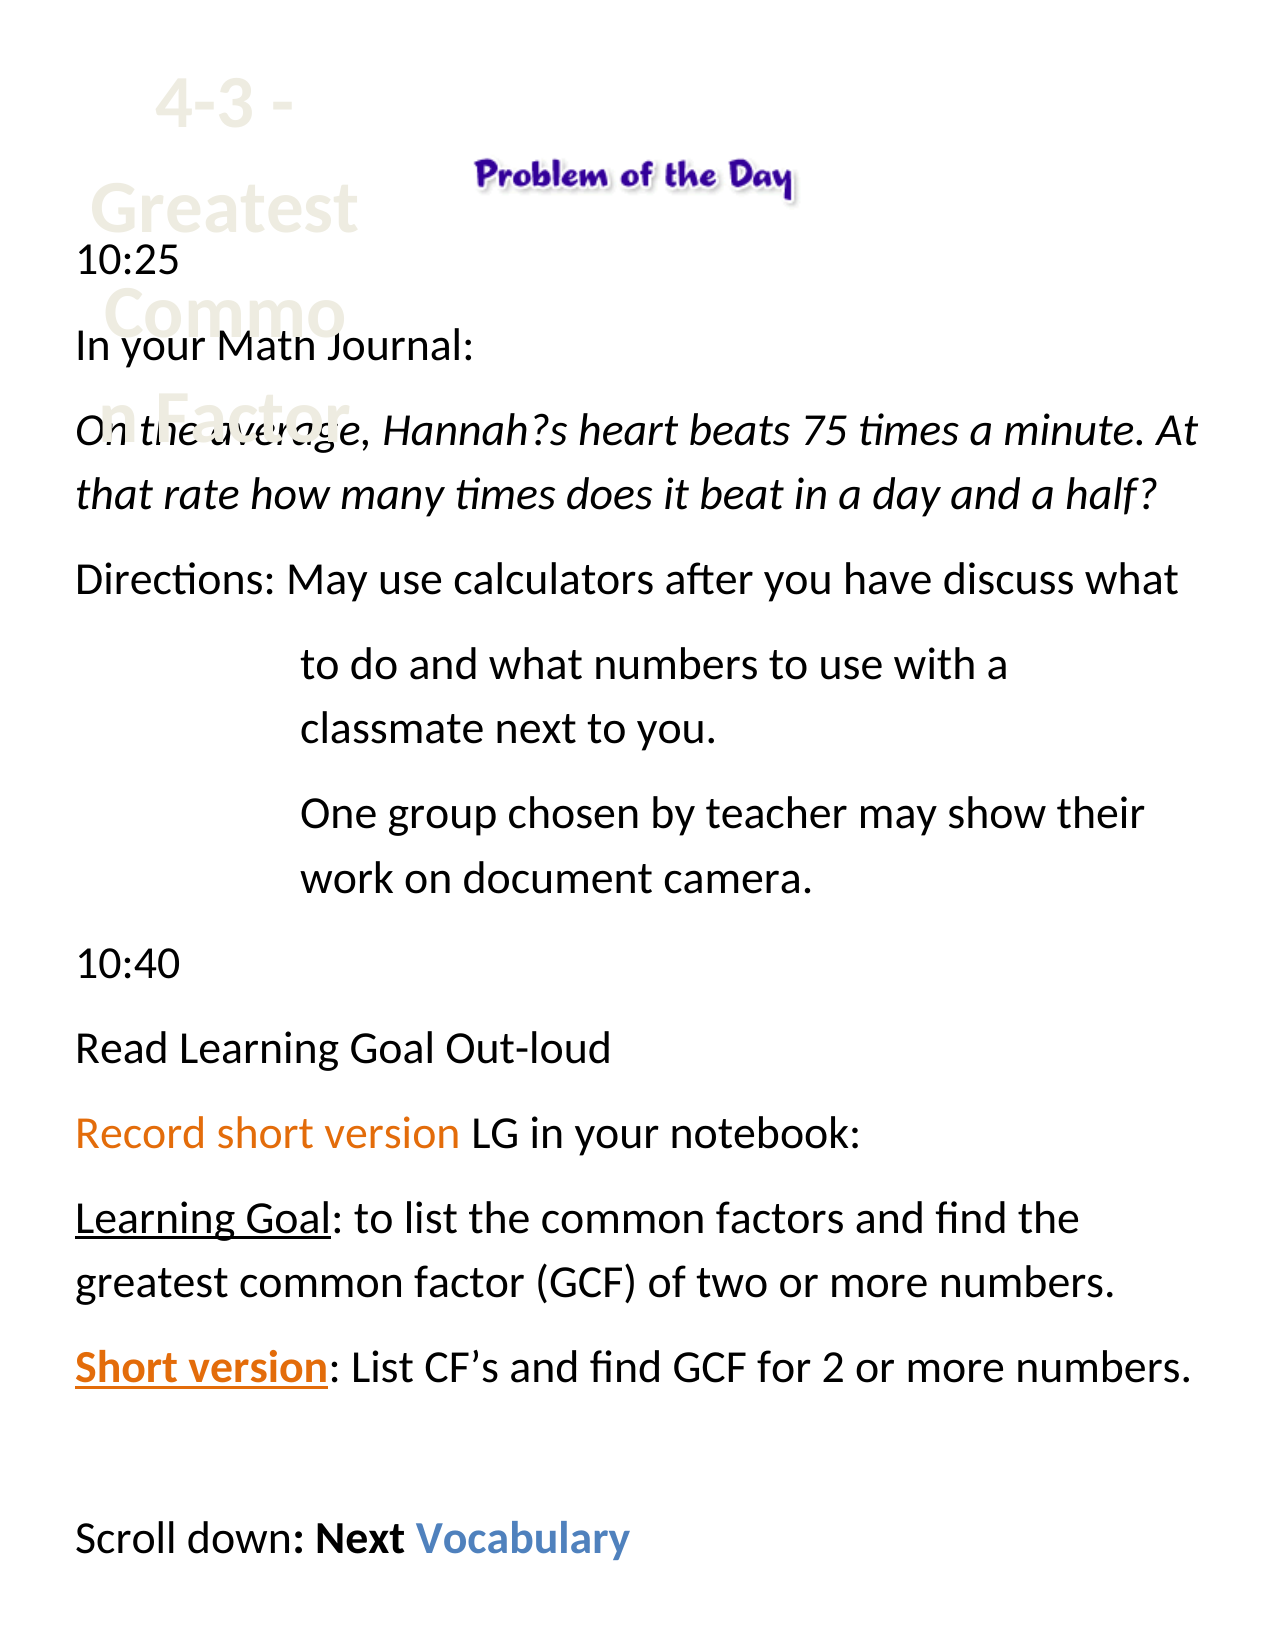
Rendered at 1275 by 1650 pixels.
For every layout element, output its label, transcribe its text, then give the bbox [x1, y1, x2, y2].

text On the average, Hannah?s heart beats 75 times a minute. At that rate how many times does it beat in a day and a half? [75, 401, 1200, 521]
picture [468, 152, 807, 210]
text to do and what numbers to use with a classmate next to you. [300, 635, 1200, 755]
text Read Learning Goal Out-loud [75, 1019, 1200, 1075]
text Short version: List CF’s and find GCF for 2 or more numbers. [75, 1338, 1200, 1394]
text Scroll down: Next Vocabulary [75, 1509, 1200, 1564]
text In your Math Journal: [75, 315, 1200, 371]
text Learning Goal: to list the common factors and find the greatest common factor (GCF) of two or more numbers. [75, 1189, 1200, 1309]
text One group chosen by teacher may show their work on document camera. [300, 784, 1200, 904]
text Record short version LG in your notebook: [75, 1104, 1200, 1160]
text 10:40 [75, 934, 1200, 990]
text Directions: May use calculators after you have discuss what [75, 550, 1200, 606]
text 10:25 [75, 230, 1200, 286]
